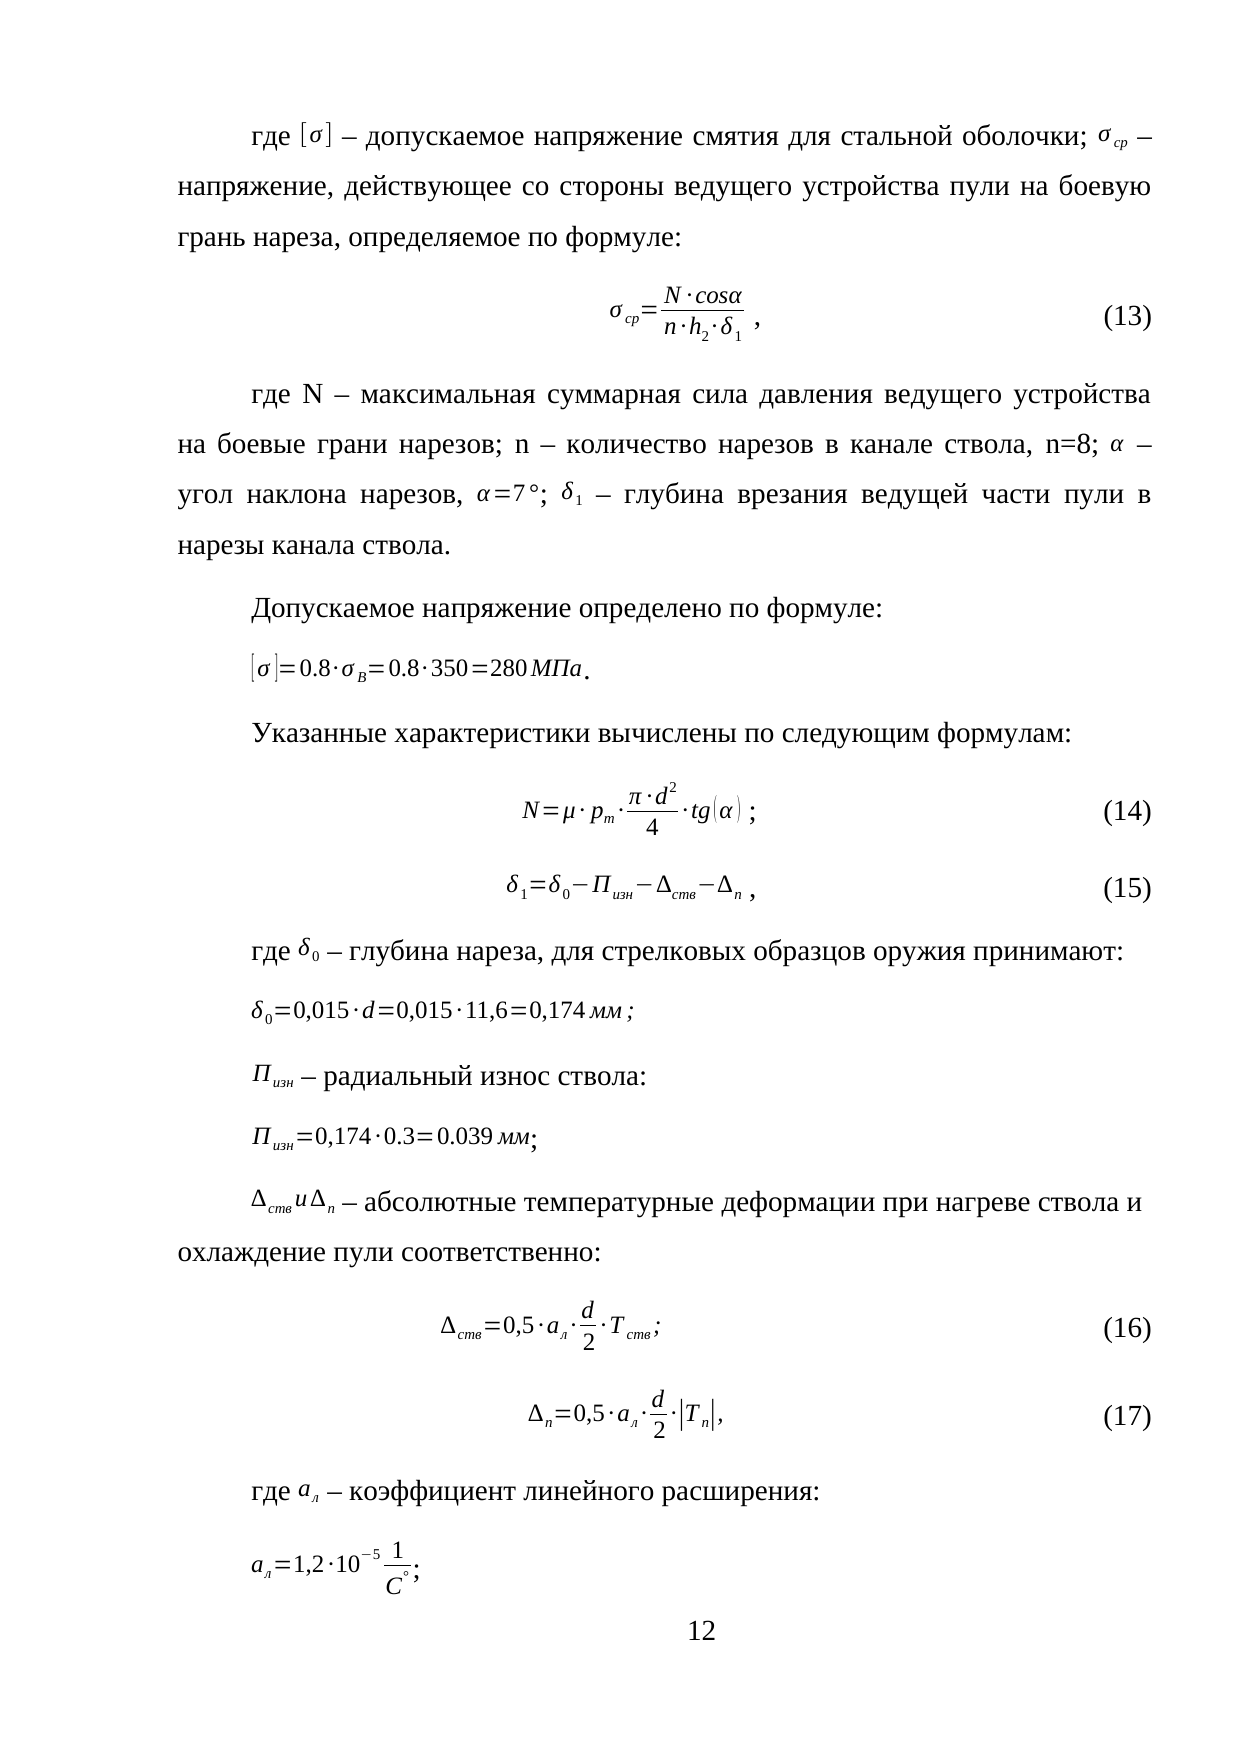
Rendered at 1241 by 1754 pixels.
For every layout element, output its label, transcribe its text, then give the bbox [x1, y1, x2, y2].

text – абсолютные температурные деформации при нагреве ствола и охлаждение пули соответственно: [177, 1184, 1152, 1268]
text где – коэффициент линейного расширения: [177, 1473, 1152, 1507]
text Допускаемое напряжение определено по формуле: [177, 590, 1152, 623]
text ; [177, 1536, 1152, 1599]
text (16) [177, 1297, 1152, 1356]
text . [177, 652, 1152, 686]
text где – глубина нареза, для стрелковых образцов оружия принимают: [177, 933, 1152, 966]
text где N – максимальная суммарная сила давления ведущего устройства на боевые грани нарезов; n – количество нарезов в канале ствола, n=8; – угол наклона нарезов, ; – глубина врезания ведущей части пули в нарезы канала ствола. [177, 376, 1152, 560]
text , (13) [177, 282, 1152, 344]
text ; (14) [177, 778, 1152, 841]
text Указанные характеристики вычислены по следующим формулам: [177, 715, 1152, 749]
text где – допускаемое напряжение смятия для стальной оболочки; – напряжение, действующее со стороны ведущего устройства пули на боевую грань нареза, определяемое по формуле: [177, 118, 1152, 252]
text – радиальный износ ствола: [177, 1058, 1152, 1092]
text (17) [177, 1385, 1152, 1444]
text , (15) [177, 870, 1152, 903]
text ; [177, 1121, 1152, 1155]
